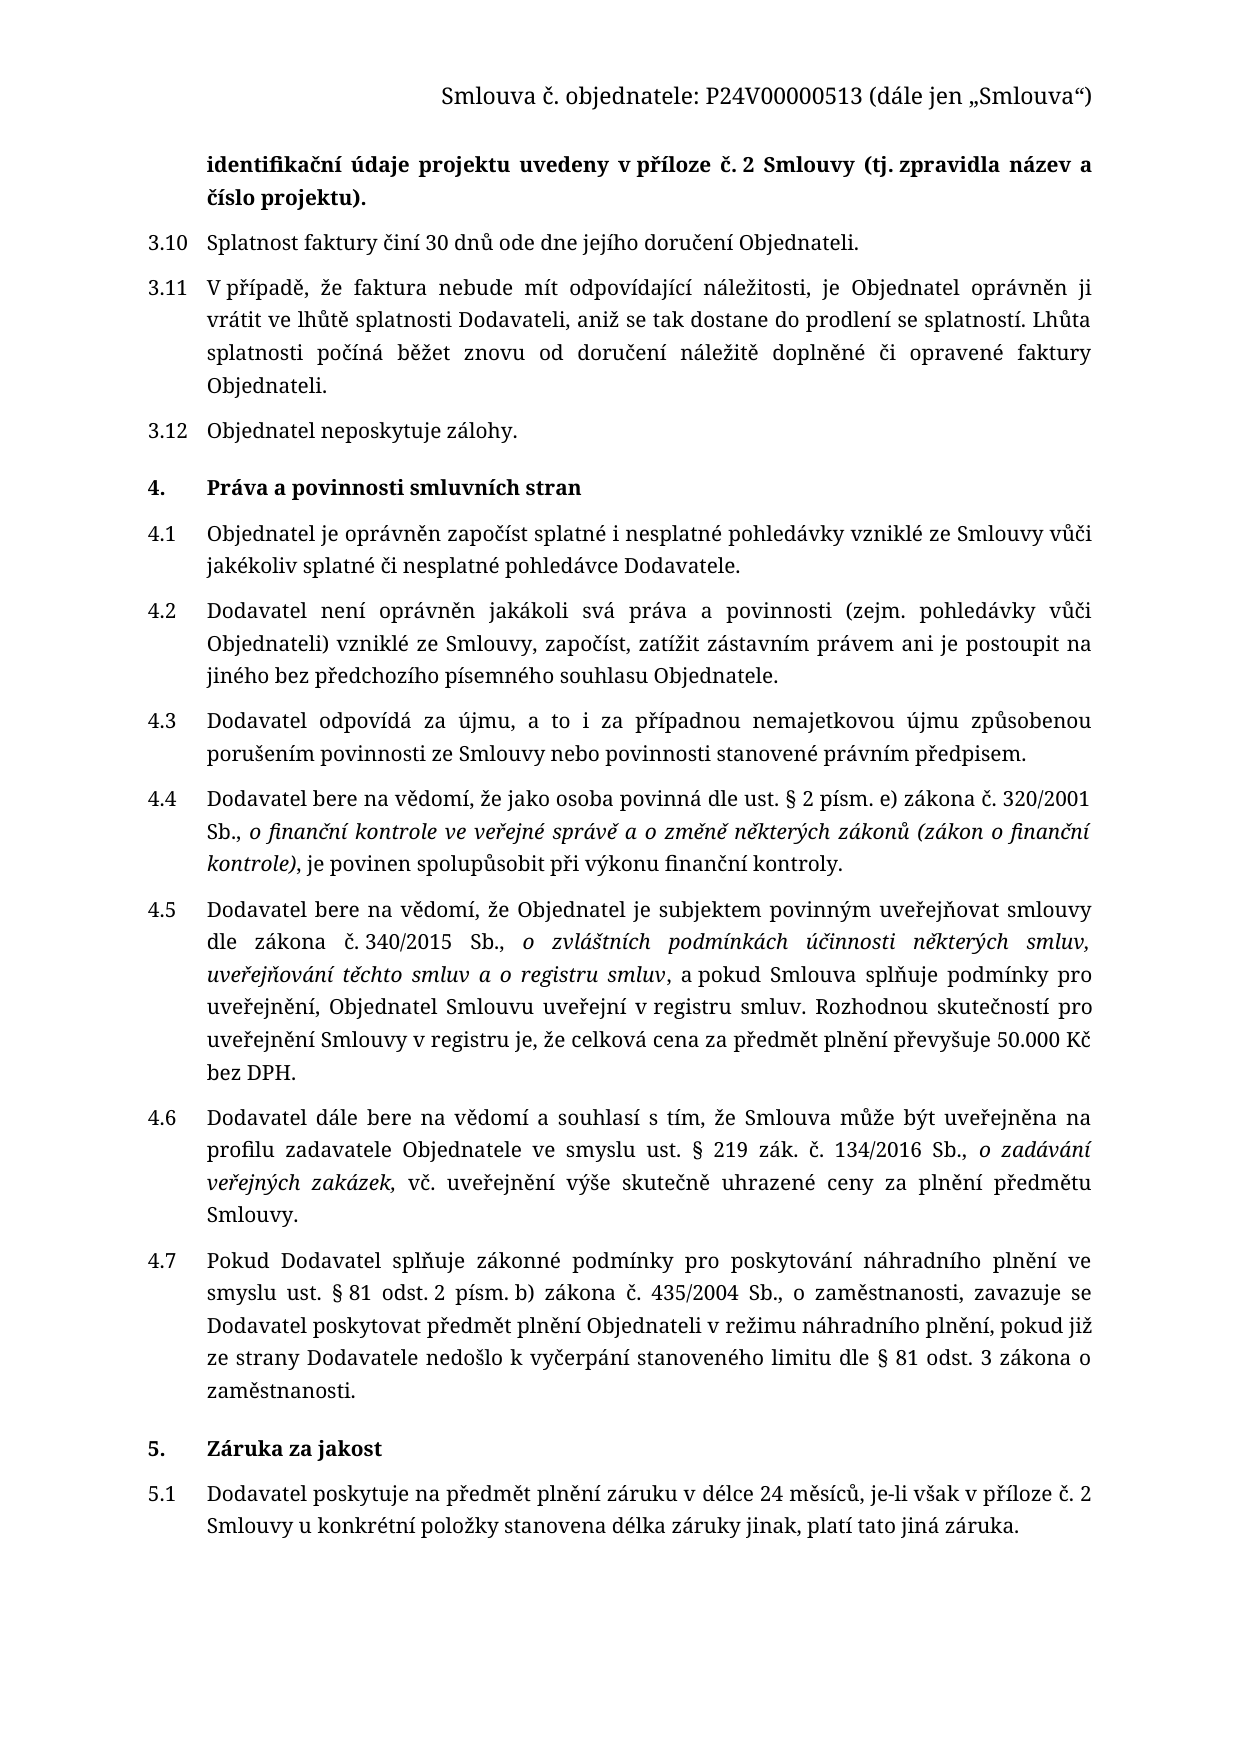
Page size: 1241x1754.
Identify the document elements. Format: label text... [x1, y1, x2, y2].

list Dodavatel poskytuje na předmět plnění záruku v délce 24 měsíců, je-li však v příloze č. 2 Smlouvy u konkrétní položky stanovena délka záruky jinak, platí tato jiná záruka. [148, 1479, 1093, 1540]
list Záruka za jakost [148, 1434, 1093, 1462]
list Objednatel je oprávněn započíst splatné i nesplatné pohledávky vzniklé ze Smlouvy vůči jakékoliv splatné či nesplatné pohledávce Dodavatele. [148, 519, 1093, 580]
list Objednatel neposkytuje zálohy. [148, 416, 1093, 444]
list Pokud Dodavatel splňuje zákonné podmínky pro poskytování náhradního plnění ve smyslu ust. § 81 odst. 2 písm. b) zákona č. 435/2004 Sb., o zaměstnanosti, zavazuje se Dodavatel poskytovat předmět plnění Objednateli v režimu náhradního plnění, pokud již ze strany Dodavatele nedošlo k vyčerpání stanoveného limitu dle § 81 odst. 3 zákona o zaměstnanosti. [148, 1246, 1093, 1404]
list Dodavatel bere na vědomí, že jako osoba povinná dle ust. § 2 písm. e) zákona č. 320/2001 Sb., o finanční kontrole ve veřejné správě a o změně některých zákonů (zákon o finanční kontrole), je povinen spolupůsobit při výkonu finanční kontroly. [148, 784, 1093, 878]
list Dodavatel dále bere na vědomí a souhlasí s tím, že Smlouva může být uveřejněna na profilu zadavatele Objednatele ve smyslu ust. § 219 zák. č. 134/2016 Sb., o zadávání veřejných zakázek, vč. uveřejnění výše skutečně uhrazené ceny za plnění předmětu Smlouvy. [148, 1103, 1093, 1229]
list Dodavatel bere na vědomí, že Objednatel je subjektem povinným uveřejňovat smlouvy dle zákona č. 340/2015 Sb., o zvláštních podmínkách účinnosti některých smluv, uveřejňování těchto smluv a o registru smluv, a pokud Smlouva splňuje podmínky pro uveřejnění, Objednatel Smlouvu uveřejní v registru smluv. Rozhodnou skutečností pro uveřejnění Smlouvy v registru je, že celková cena za předmět plnění převyšuje 50.000 Kč bez DPH. [148, 895, 1093, 1086]
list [148, 150, 1093, 211]
list Práva a povinnosti smluvních stran [148, 473, 1093, 502]
list Splatnost faktury činí 30 dnů ode dne jejího doručení Objednateli. [148, 228, 1093, 256]
list V případě, že faktura nebude mít odpovídající náležitosti, je Objednatel oprávněn ji vrátit ve lhůtě splatnosti Dodavateli, aniž se tak dostane do prodlení se splatností. Lhůta splatnosti počíná běžet znovu od doručení náležitě doplněné či opravené faktury Objednateli. [148, 273, 1093, 399]
list Dodavatel není oprávněn jakákoli svá práva a povinnosti (zejm. pohledávky vůči Objednateli) vzniklé ze Smlouvy, započíst, zatížit zástavním právem ani je postoupit na jiného bez předchozího písemného souhlasu Objednatele. [148, 596, 1093, 690]
list Dodavatel odpovídá za újmu, a to i za případnou nemajetkovou újmu způsobenou porušením povinnosti ze Smlouvy nebo povinnosti stanovené právním předpisem. [148, 707, 1093, 768]
